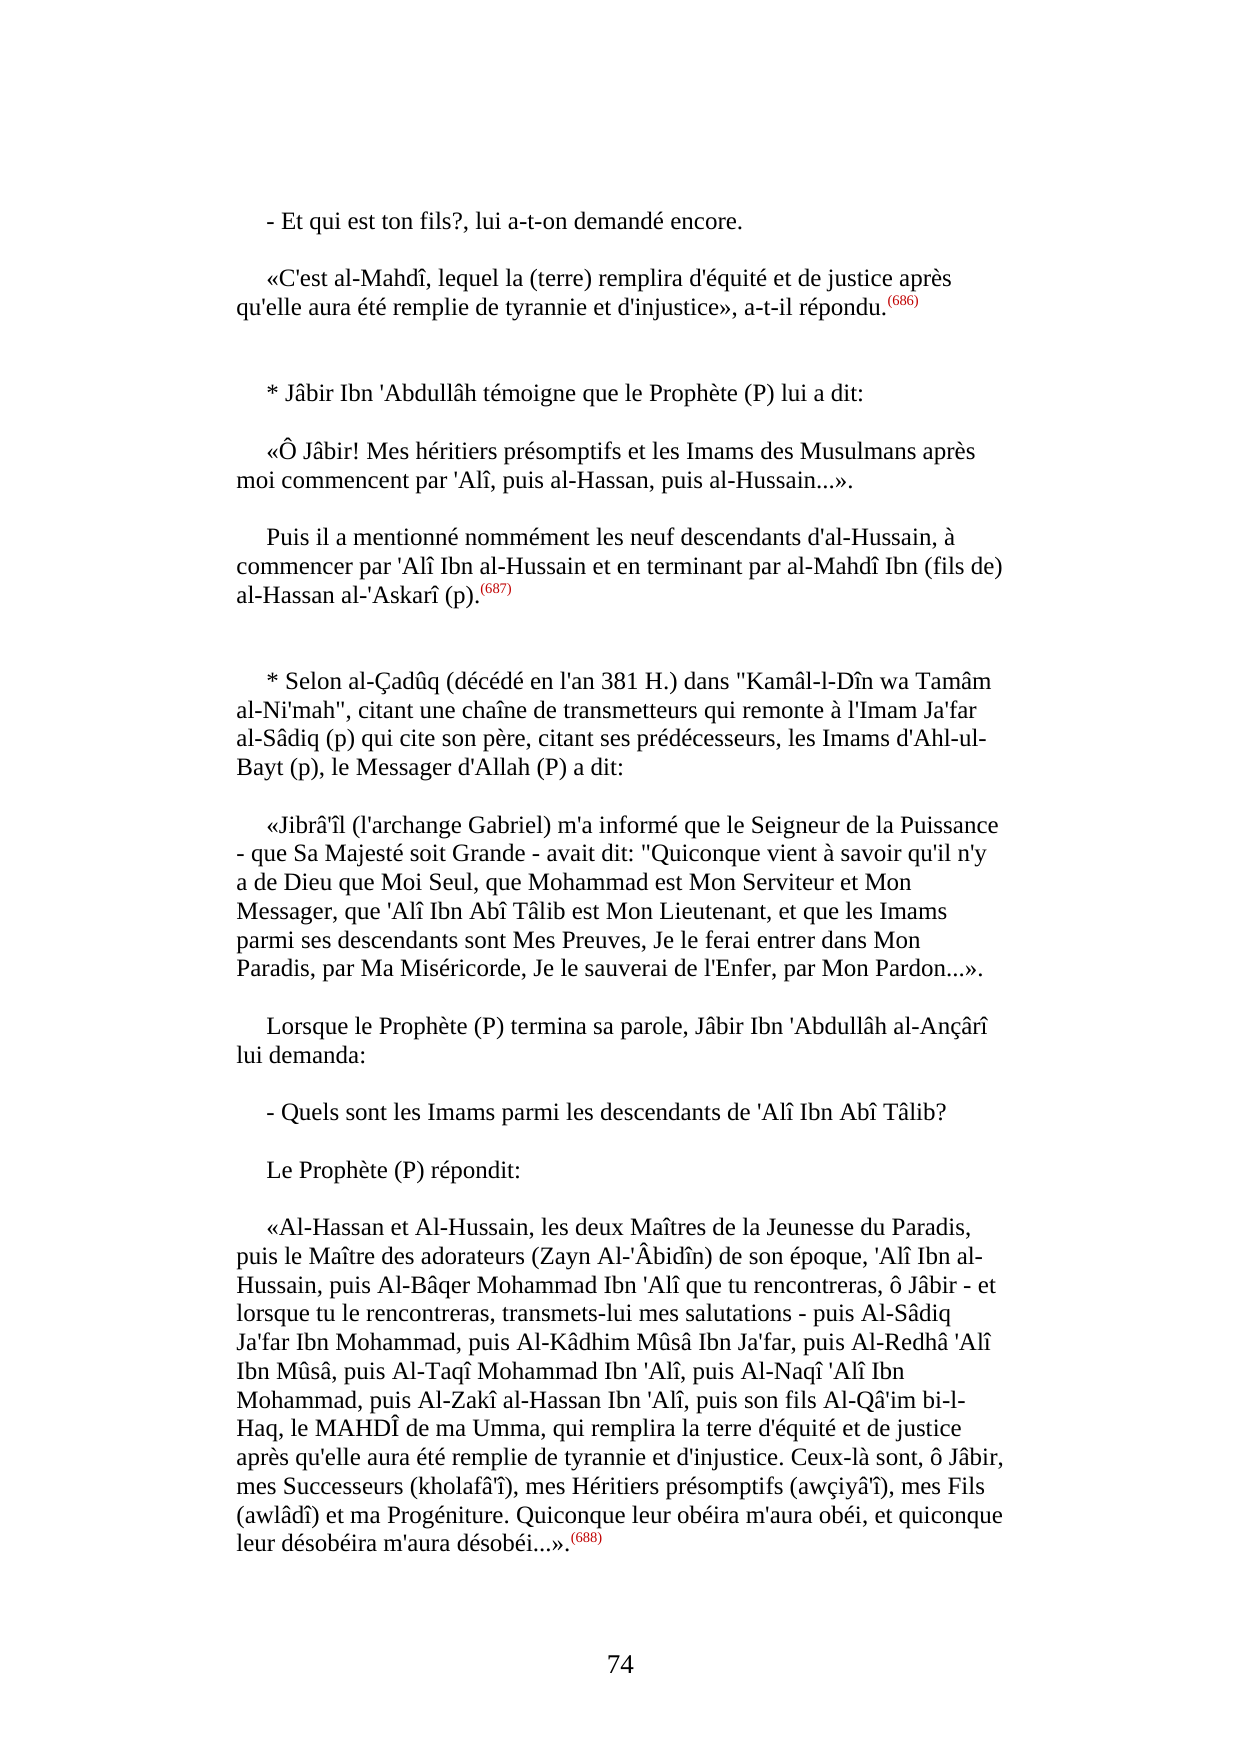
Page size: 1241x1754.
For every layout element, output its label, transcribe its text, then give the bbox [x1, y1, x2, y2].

text Puis il a mentionné nommément les neuf descendants d'al-Hussain, à commencer par 'Alî Ibn al-Hussain et en terminant par al-Mahdî Ibn (fils de) al-Hassan al-'Askarî (p).(687) [236, 522, 1004, 608]
text * Selon al-Çadûq (décédé en l'an 381 H.) dans "Kamâl-l-Dîn wa Tamâm al-Ni'mah", citant une chaîne de transmetteurs qui remonte à l'Imam Ja'far al-Sâdiq (p) qui cite son père, citant ses prédécesseurs, les Imams d'Ahl-ul-Bayt (p), le Messager d'Allah (P) a dit: [236, 666, 1004, 781]
text «Jibrâ'îl (l'archange Gabriel) m'a informé que le Seigneur de la Puissance - que Sa Majesté soit Grande - avait dit: "Quiconque vient à savoir qu'il n'y a de Dieu que Moi Seul, que Mohammad est Mon Serviteur et Mon Messager, que 'Alî Ibn Abî Tâlib est Mon Lieutenant, et que les Imams parmi ses descendants sont Mes Preuves, Je le ferai entrer dans Mon Paradis, par Ma Miséricorde, Je le sauverai de l'Enfer, par Mon Pardon...». [236, 810, 1004, 982]
text Lorsque le Prophète (P) termina sa parole, Jâbir Ibn 'Abdullâh al-Ançârî lui demanda: [236, 1011, 1004, 1068]
text «C'est al-Mahdî, lequel la (terre) remplira d'équité et de justice après qu'elle aura été remplie de tyrannie et d'injustice», a-t-il répondu.(686) [236, 263, 1004, 321]
text Le Prophète (P) répondit: [236, 1155, 1004, 1183]
text - Et qui est ton fils?, lui a-t-on demandé encore. [236, 206, 1004, 235]
text * Jâbir Ibn 'Abdullâh témoigne que le Prophète (P) lui a dit: [236, 378, 1004, 407]
text «Ô Jâbir! Mes héritiers présomptifs et les Imams des Musulmans après moi commencent par 'Alî, puis al-Hassan, puis al-Hussain...». [236, 436, 1004, 493]
text - Quels sont les Imams parmi les descendants de 'Alî Ibn Abî Tâlib? [236, 1097, 1004, 1126]
text «Al-Hassan et Al-Hussain, les deux Maîtres de la Jeunesse du Paradis, puis le Maître des adorateurs (Zayn Al-'Âbidîn) de son époque, 'Alî Ibn al-Hussain, puis Al-Bâqer Mohammad Ibn 'Alî que tu rencontreras, ô Jâbir - et lorsque tu le rencontreras, transmets-lui mes salutations - puis Al-Sâdiq Ja'far Ibn Mohammad, puis Al-Kâdhim Mûsâ Ibn Ja'far, puis Al-Redhâ 'Alî Ibn Mûsâ, puis Al-Taqî Mohammad Ibn 'Alî, puis Al-Naqî 'Alî Ibn Mohammad, puis Al-Zakî al-Hassan Ibn 'Alî, puis son fils Al-Qâ'im bi-l-Haq, le MAHDÎ de ma Umma, qui remplira la terre d'équité et de justice après qu'elle aura été remplie de tyrannie et d'injustice. Ceux-là sont, ô Jâbir, mes Successeurs (kholafâ'î), mes Héritiers présomptifs (awçiyâ'î), mes Fils (awlâdî) et ma Progéniture. Quiconque leur obéira m'aura obéi, et quiconque leur désobéira m'aura désobéi...».(688) [236, 1212, 1004, 1557]
